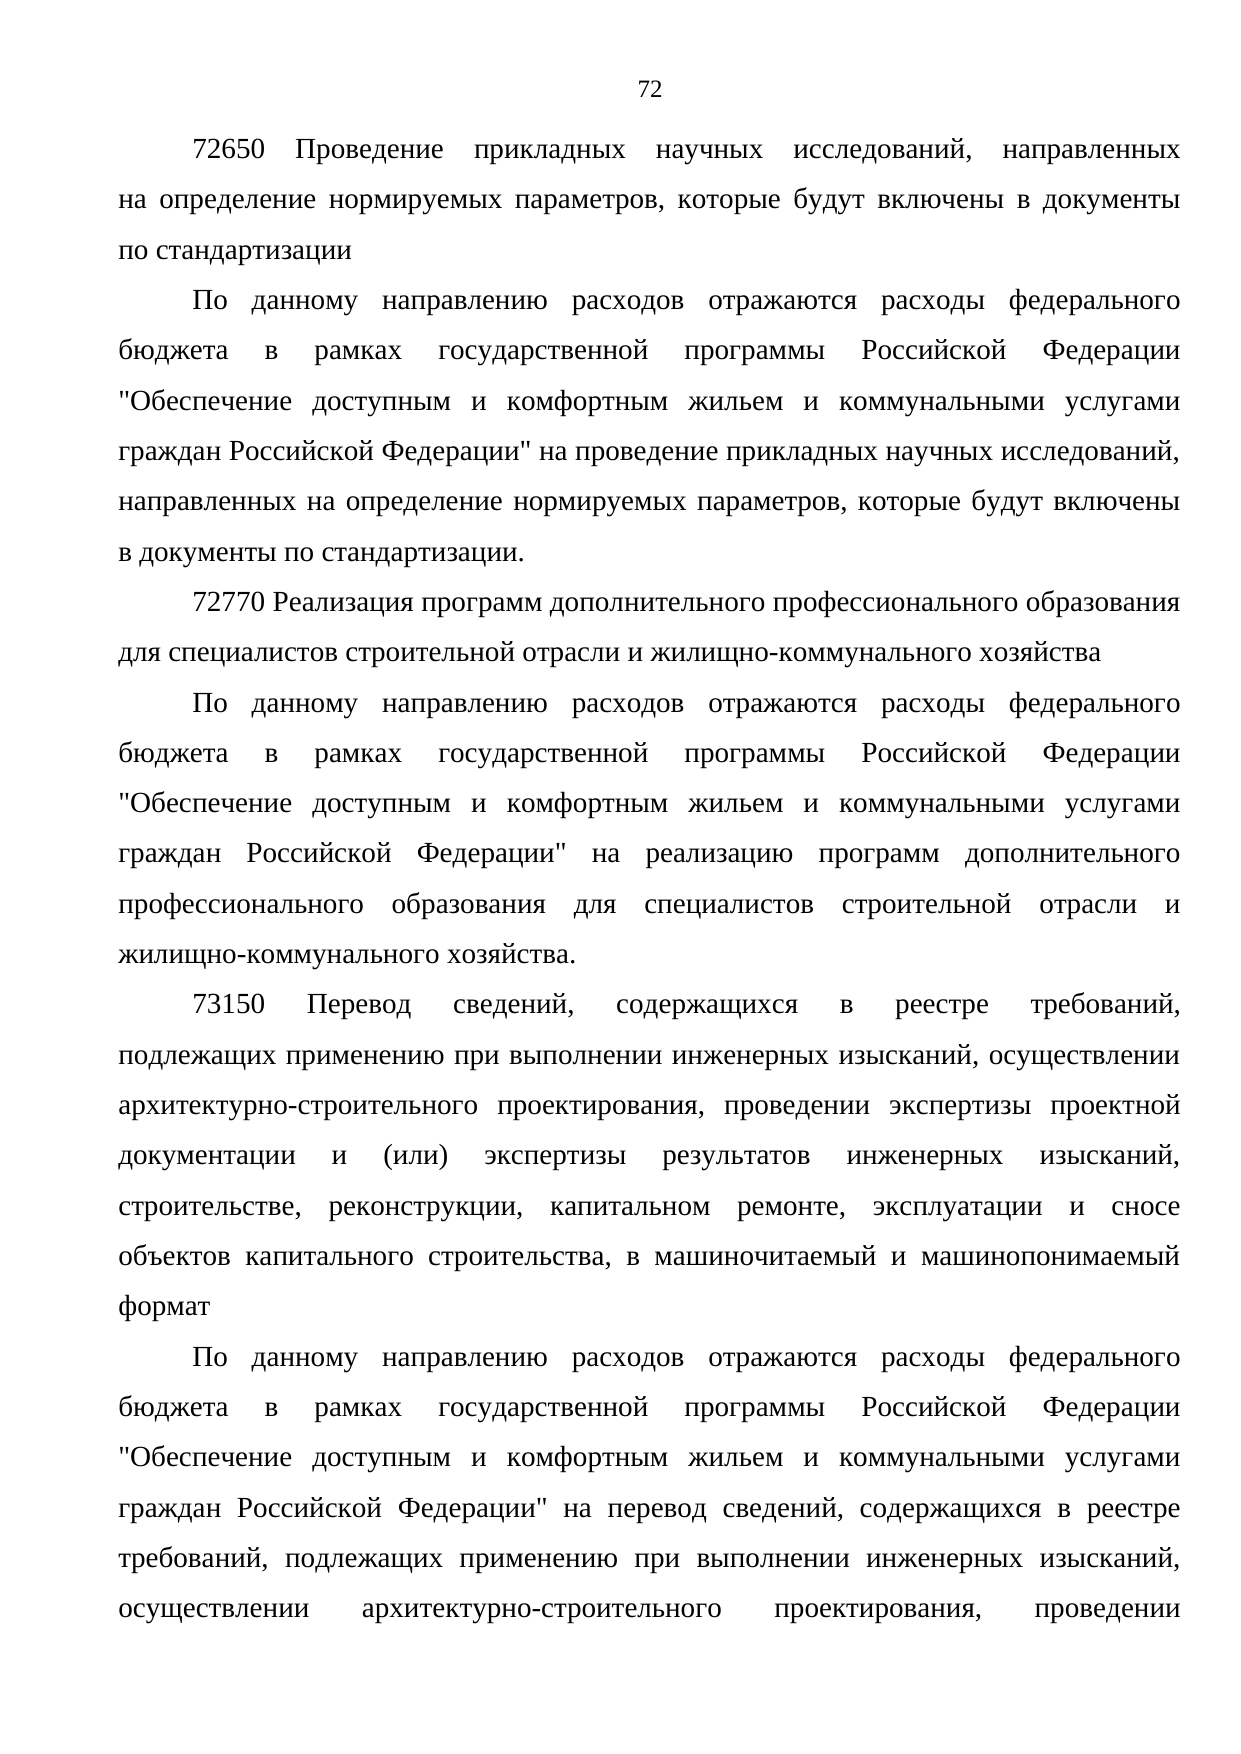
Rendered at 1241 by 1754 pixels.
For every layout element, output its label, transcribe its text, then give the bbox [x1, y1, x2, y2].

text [118, 1339, 1181, 1624]
text 72770 Реализация программ дополнительного профессионального образования для специалистов строительной отрасли и жилищно-коммунального хозяйства [118, 584, 1181, 668]
text По данному направлению расходов отражаются расходы федерального бюджета в рамках государственной программы Российской Федерации "Обеспечение доступным и комфортным жильем и коммунальными услугами граждан Российской Федерации" на проведение прикладных научных исследований, направленных на определение нормируемых параметров, которые будут включены в документы по стандартизации. [118, 282, 1181, 567]
text По данному направлению расходов отражаются расходы федерального бюджета в рамках государственной программы Российской Федерации "Обеспечение доступным и комфортным жильем и коммунальными услугами граждан Российской Федерации" на реализацию программ дополнительного профессионального образования для специалистов строительной отрасли и жилищно-коммунального хозяйства. [118, 685, 1181, 970]
text 73150 Перевод сведений, содержащихся в реестре требований, подлежащих применению при выполнении инженерных изысканий, осуществлении архитектурно-строительного проектирования, проведении экспертизы проектной документации и (или) экспертизы результатов инженерных изысканий, строительстве, реконструкции, капитальном ремонте, эксплуатации и сносе объектов капитального строительства, в машиночитаемый и машинопонимаемый формат [118, 987, 1181, 1322]
text 72650 Проведение прикладных научных исследований, направленных на определение нормируемых параметров, которые будут включены в документы по стандартизации [118, 131, 1181, 265]
